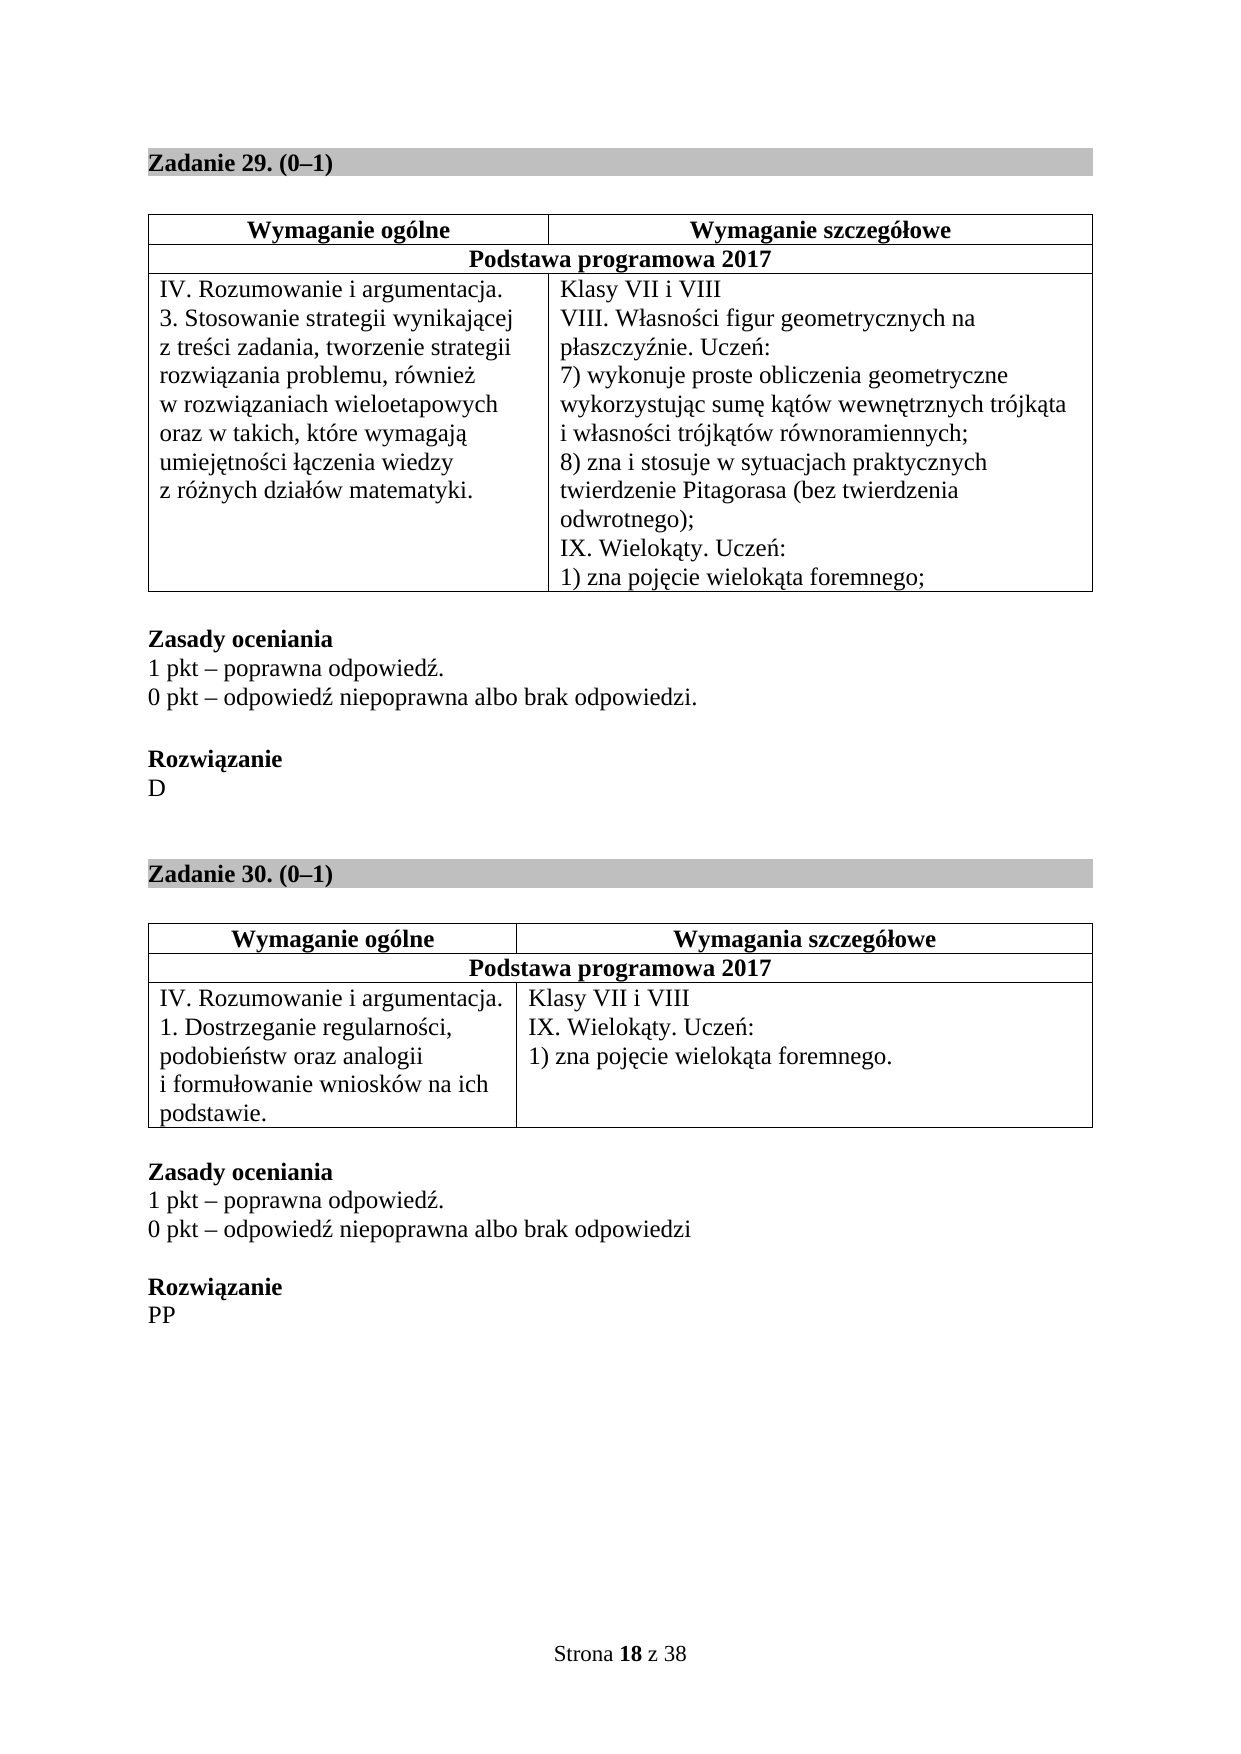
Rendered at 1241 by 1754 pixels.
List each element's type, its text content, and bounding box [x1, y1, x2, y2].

table_header Wymaganie ogólne [149, 924, 516, 952]
table_header Wymaganie ogólne [149, 215, 548, 243]
table_cell Podstawa programowa 2017 [149, 245, 1092, 273]
text Zasady oceniania [148, 1157, 1093, 1186]
text D [148, 773, 1093, 801]
table_cell IV. Rozumowanie i argumentacja. 1. Dostrzeganie regularności, podobieństw oraz analogii i formułowanie wniosków na ich podstawie. [149, 983, 516, 1127]
text PP [148, 1301, 1093, 1329]
text Rozwiązanie [148, 1272, 1093, 1301]
text Zadanie 30. (0–1) [148, 859, 1093, 888]
text 0 pkt – odpowiedź niepoprawna albo brak odpowiedzi [148, 1214, 1093, 1243]
table_cell Podstawa programowa 2017 [149, 954, 1092, 982]
text 1 pkt – poprawna odpowiedź. [148, 1186, 1093, 1214]
text Zadanie 29. (0–1) [148, 148, 1093, 176]
text Rozwiązanie [148, 744, 1093, 773]
text 1 pkt – poprawna odpowiedź. [148, 653, 1093, 682]
table_header Wymagania szczegółowe [517, 924, 1092, 952]
text Zasady oceniania [148, 624, 1093, 653]
table_cell Klasy VII i VIII IX. Wielokąty. Uczeń: 1) zna pojęcie wielokąta foremnego. [517, 983, 1092, 1127]
text 0 pkt – odpowiedź niepoprawna albo brak odpowiedzi. [148, 682, 1093, 711]
table_cell Klasy VII i VIII VIII. Własności figur geometrycznych na płaszczyźnie. Uczeń: 7) wykonuje proste obliczenia geometryczne wykorzystując sumę kątów wewnętrznych trójkąta i własności trójkątów równoramiennych; 8) zna i stosuje w sytuacjach praktycznych twierdzenie Pitagorasa (bez twierdzenia odwrotnego); IX. Wielokąty. Uczeń: 1) zna pojęcie wielokąta foremnego; [549, 274, 1092, 591]
table_cell IV. Rozumowanie i argumentacja. 3. Stosowanie strategii wynikającej z treści zadania, tworzenie strategii rozwiązania problemu, również w rozwiązaniach wieloetapowych oraz w takich, które wymagają umiejętności łączenia wiedzy z różnych działów matematyki. [149, 274, 548, 591]
table_header Wymaganie szczegółowe [549, 215, 1092, 243]
